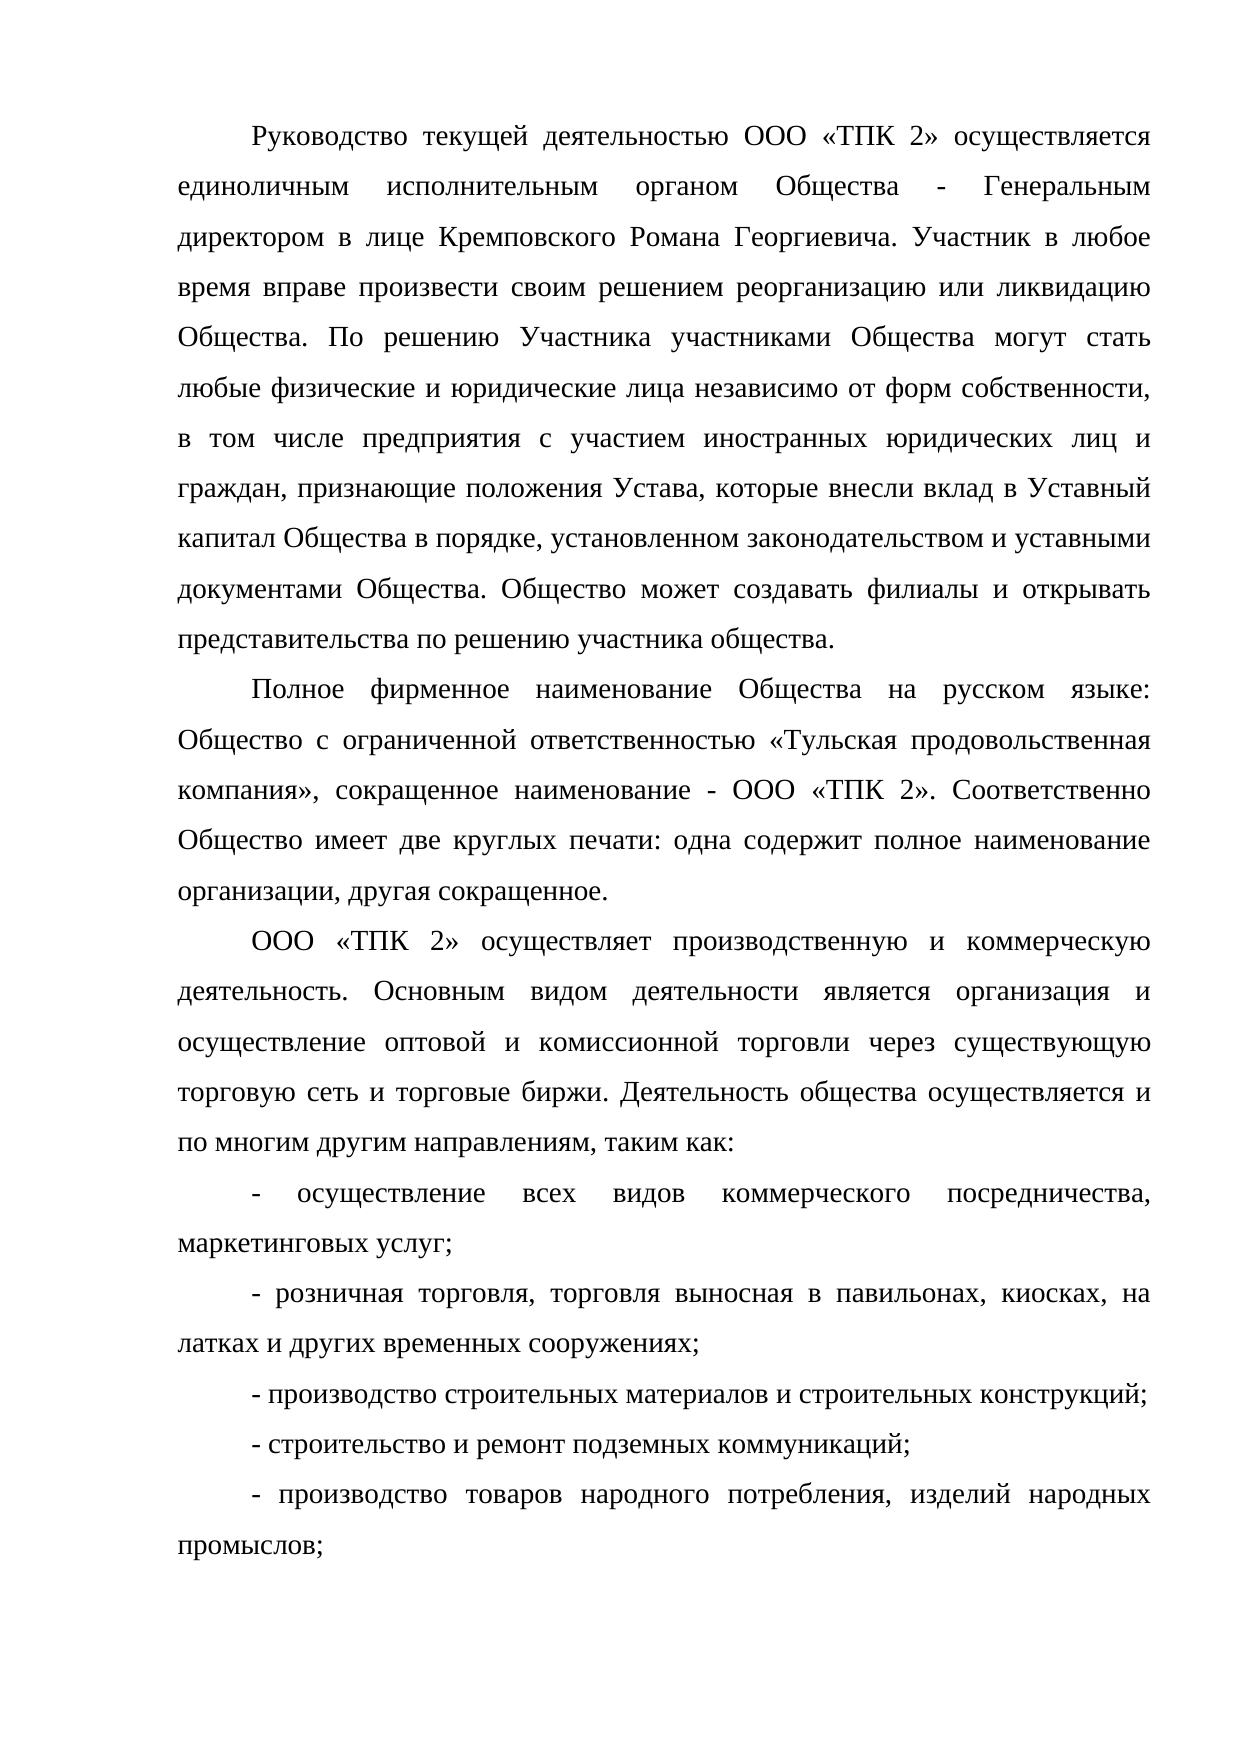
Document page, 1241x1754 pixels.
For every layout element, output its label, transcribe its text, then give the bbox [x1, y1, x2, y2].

text Полное фирменное наименование Общества на русском языке: Общество с ограниченной ответственностью «Тульская продовольственная компания», сокращенное наименование - ООО «ТПК 2». Соответственно Общество имеет две круглых печати: одна содержит полное наименование организации, другая сокращенное. [177, 672, 1152, 906]
text - производство товаров народного потребления, изделий народных промыслов; [177, 1477, 1152, 1560]
text ООО «ТПК 2» осуществляет производственную и коммерческую деятельность. Основным видом деятельности является организация и осуществление оптовой и комиссионной торговли через существующую торговую сеть и торговые биржи. Деятельность общества осуществляется и по многим другим направлениям, таким как: [177, 923, 1152, 1158]
text - розничная торговля, торговля выносная в павильонах, киосках, на латках и других временных сооружениях; [177, 1275, 1152, 1359]
text - производство строительных материалов и строительных конструкций; [177, 1376, 1152, 1409]
text Руководство текущей деятельностью ООО «ТПК 2» осуществляется единоличным исполнительным органом Общества - Генеральным директором в лице Кремповского Романа Георгиевича. Участник в любое время вправе произвести своим решением реорганизацию или ликвидацию Общества. По решению Участника участниками Общества могут стать любые физические и юридические лица независимо от форм собственности, в том числе предприятия с участием иностранных юридических лиц и граждан, признающие положения Устава, которые внесли вклад в Уставный капитал Общества в порядке, установленном законодательством и уставными документами Общества. Общество может создавать филиалы и открывать представительства по решению участника общества. [177, 118, 1152, 655]
text - осуществление всех видов коммерческого посредничества, маркетинговых услуг; [177, 1175, 1152, 1258]
text - строительство и ремонт подземных коммуникаций; [177, 1426, 1152, 1460]
